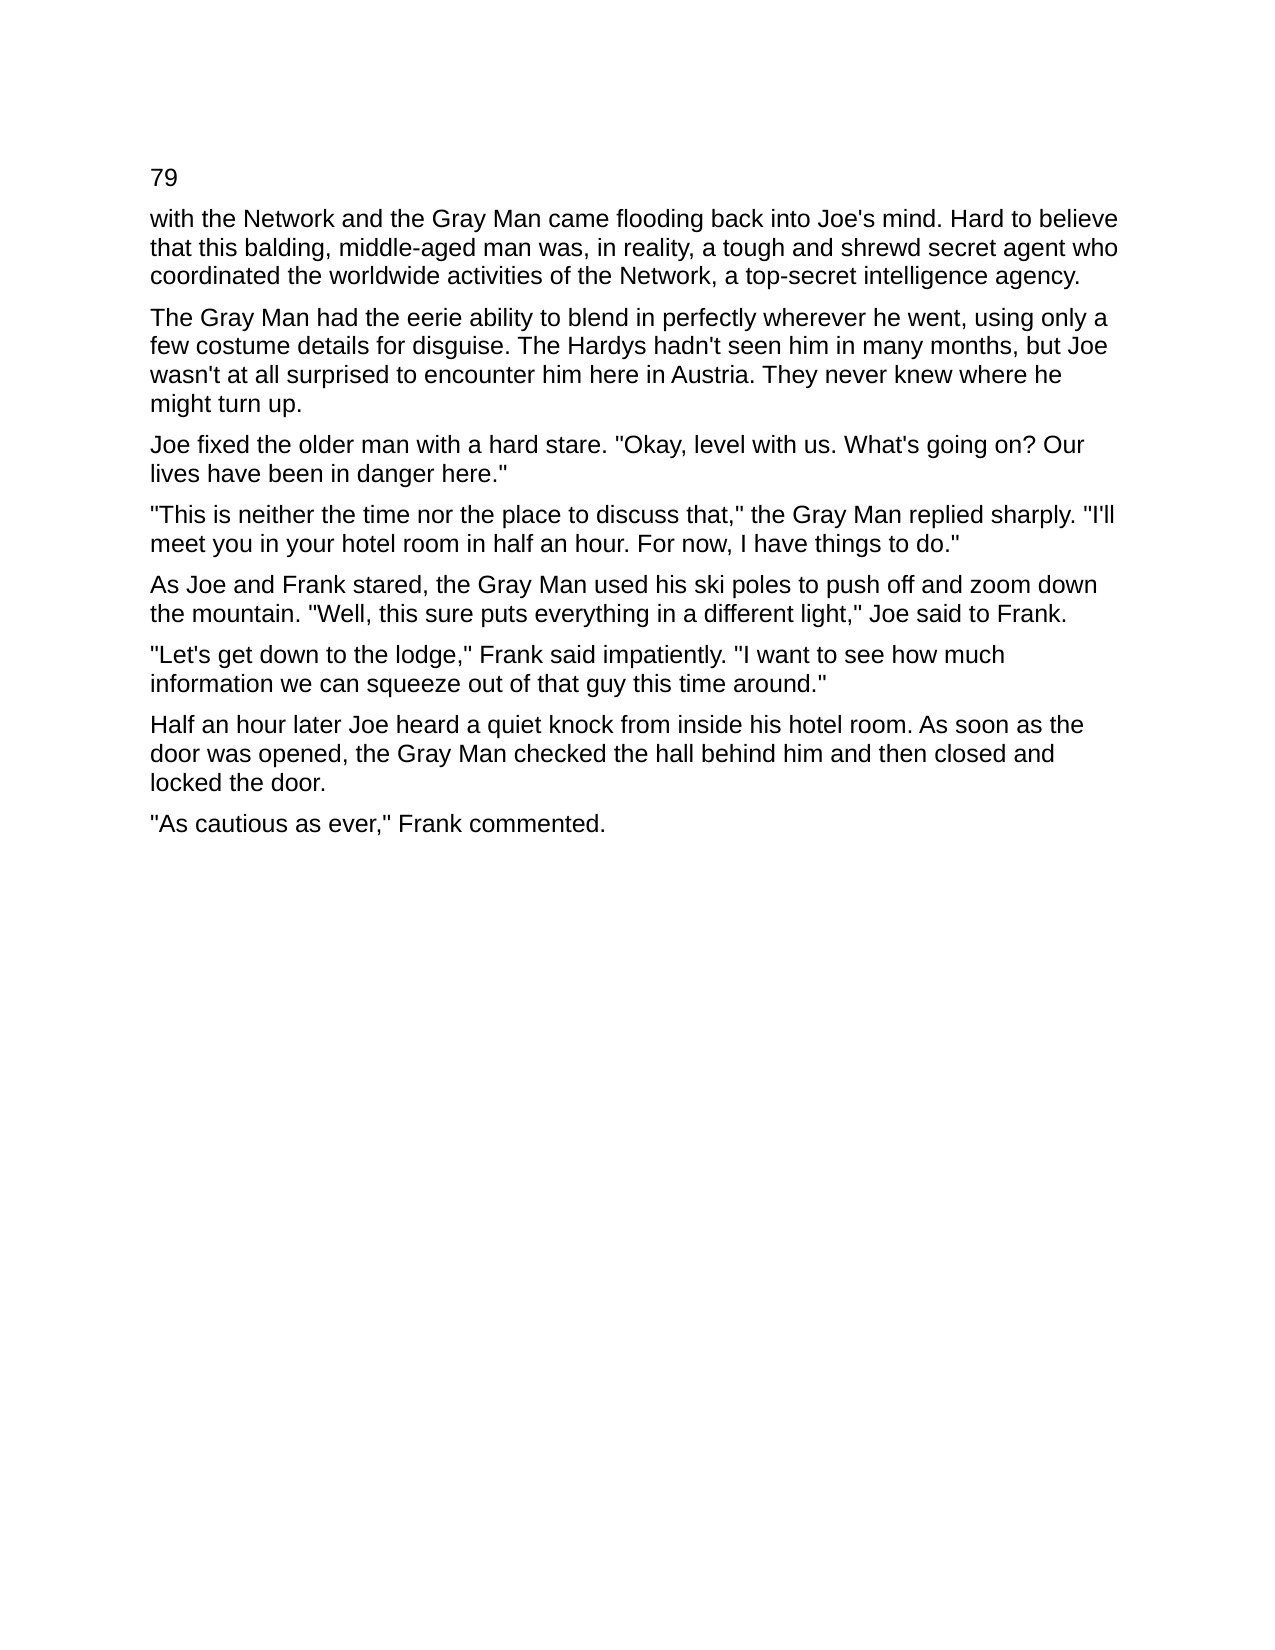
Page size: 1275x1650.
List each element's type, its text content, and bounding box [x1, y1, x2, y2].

text with the Network and the Gray Man came flooding back into Joe's mind. Hard to believe that this balding, middle-aged man was, in reality, a tough and shrewd secret agent who coordinated the worldwide activities of the Network, a top-secret intelligence agency. [150, 204, 1125, 290]
text The Gray Man had the eerie ability to blend in perfectly wherever he went, using only a few costume details for disguise. The Hardys hadn't seen him in many months, but Joe wasn't at all surprised to encounter him here in Austria. They never knew where he might turn up. [150, 302, 1125, 417]
text 79 [150, 162, 1125, 191]
text "Let's get down to the lodge," Frank said impatiently. "I want to see how much information we can squeeze out of that guy this time around." [150, 640, 1125, 697]
text Joe fixed the older man with a hard stare. "Okay, level with us. What's going on? Our lives have been in danger here." [150, 430, 1125, 487]
text "As cautious as ever," Frank commented. [150, 809, 1125, 837]
text As Joe and Frank stared, the Gray Man used his ski poles to push off and zoom down the mountain. "Well, this sure puts everything in a different light," Joe said to Frank. [150, 570, 1125, 627]
text Half an hour later Joe heard a quiet knock from inside his hotel room. As soon as the door was opened, the Gray Man checked the hall behind him and then closed and locked the door. [150, 710, 1125, 796]
text "This is neither the time nor the place to discuss that," the Gray Man replied sharply. "I'll meet you in your hotel room in half an hour. For now, I have things to do." [150, 500, 1125, 557]
